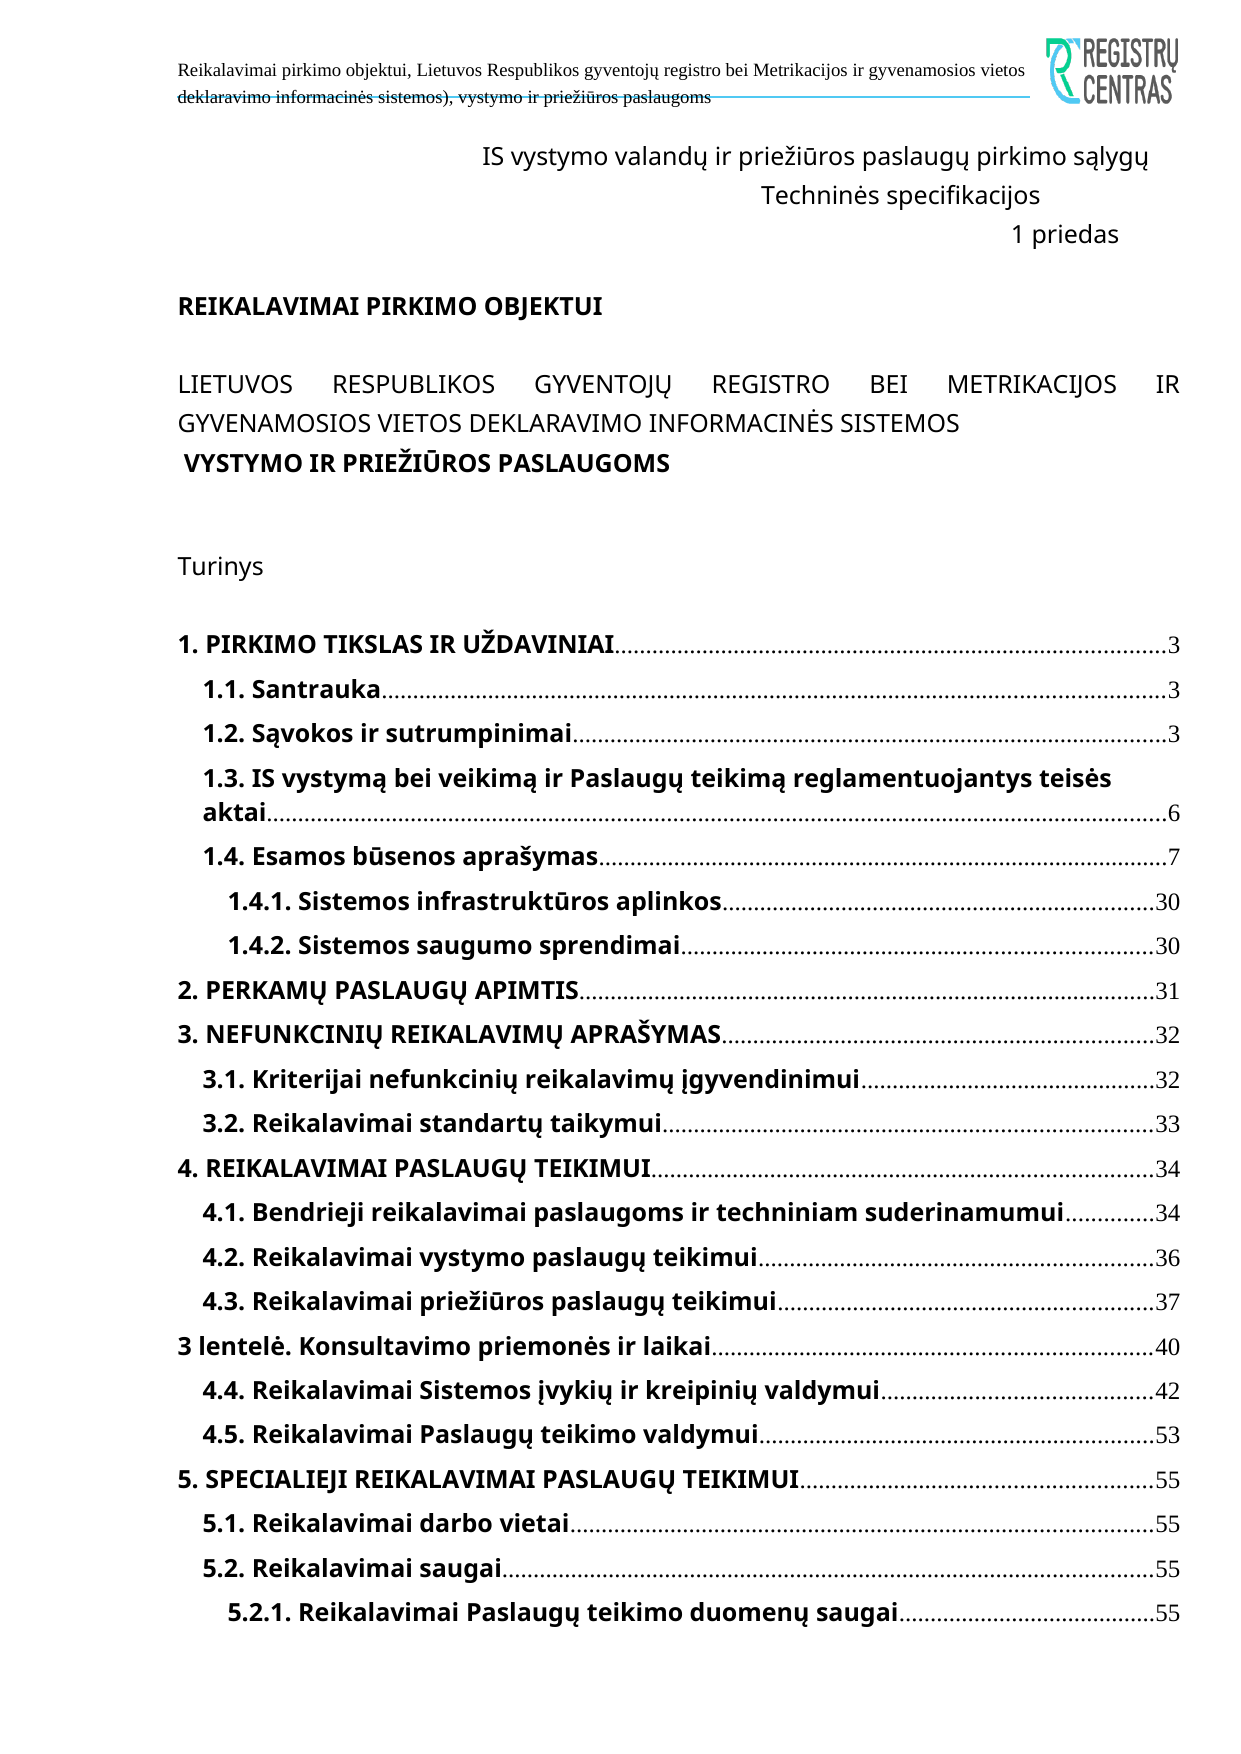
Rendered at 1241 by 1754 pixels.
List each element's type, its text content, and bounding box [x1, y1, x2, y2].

text 1 priedas [777, 216, 1181, 251]
picture [1045, 35, 1179, 105]
text LIETUVOS RESPUBLIKOS GYVENTOJŲ REGISTRO BEI METRIKACIJOS IR GYVENAMOSIOS VIETOS DEKLARAVIMO INFORMACINĖS SISTEMOS [177, 367, 1181, 440]
text Techninės specifikacijos [177, 177, 1181, 211]
text IS vystymo valandų ir priežiūros paslaugų pirkimo sąlygų [177, 138, 1181, 172]
text REIKALAVIMAI PIRKIMO OBJEKTUI [177, 289, 1181, 323]
text VYSTYMO IR PRIEŽIŪROS PASLAUGOMS [177, 445, 1181, 479]
